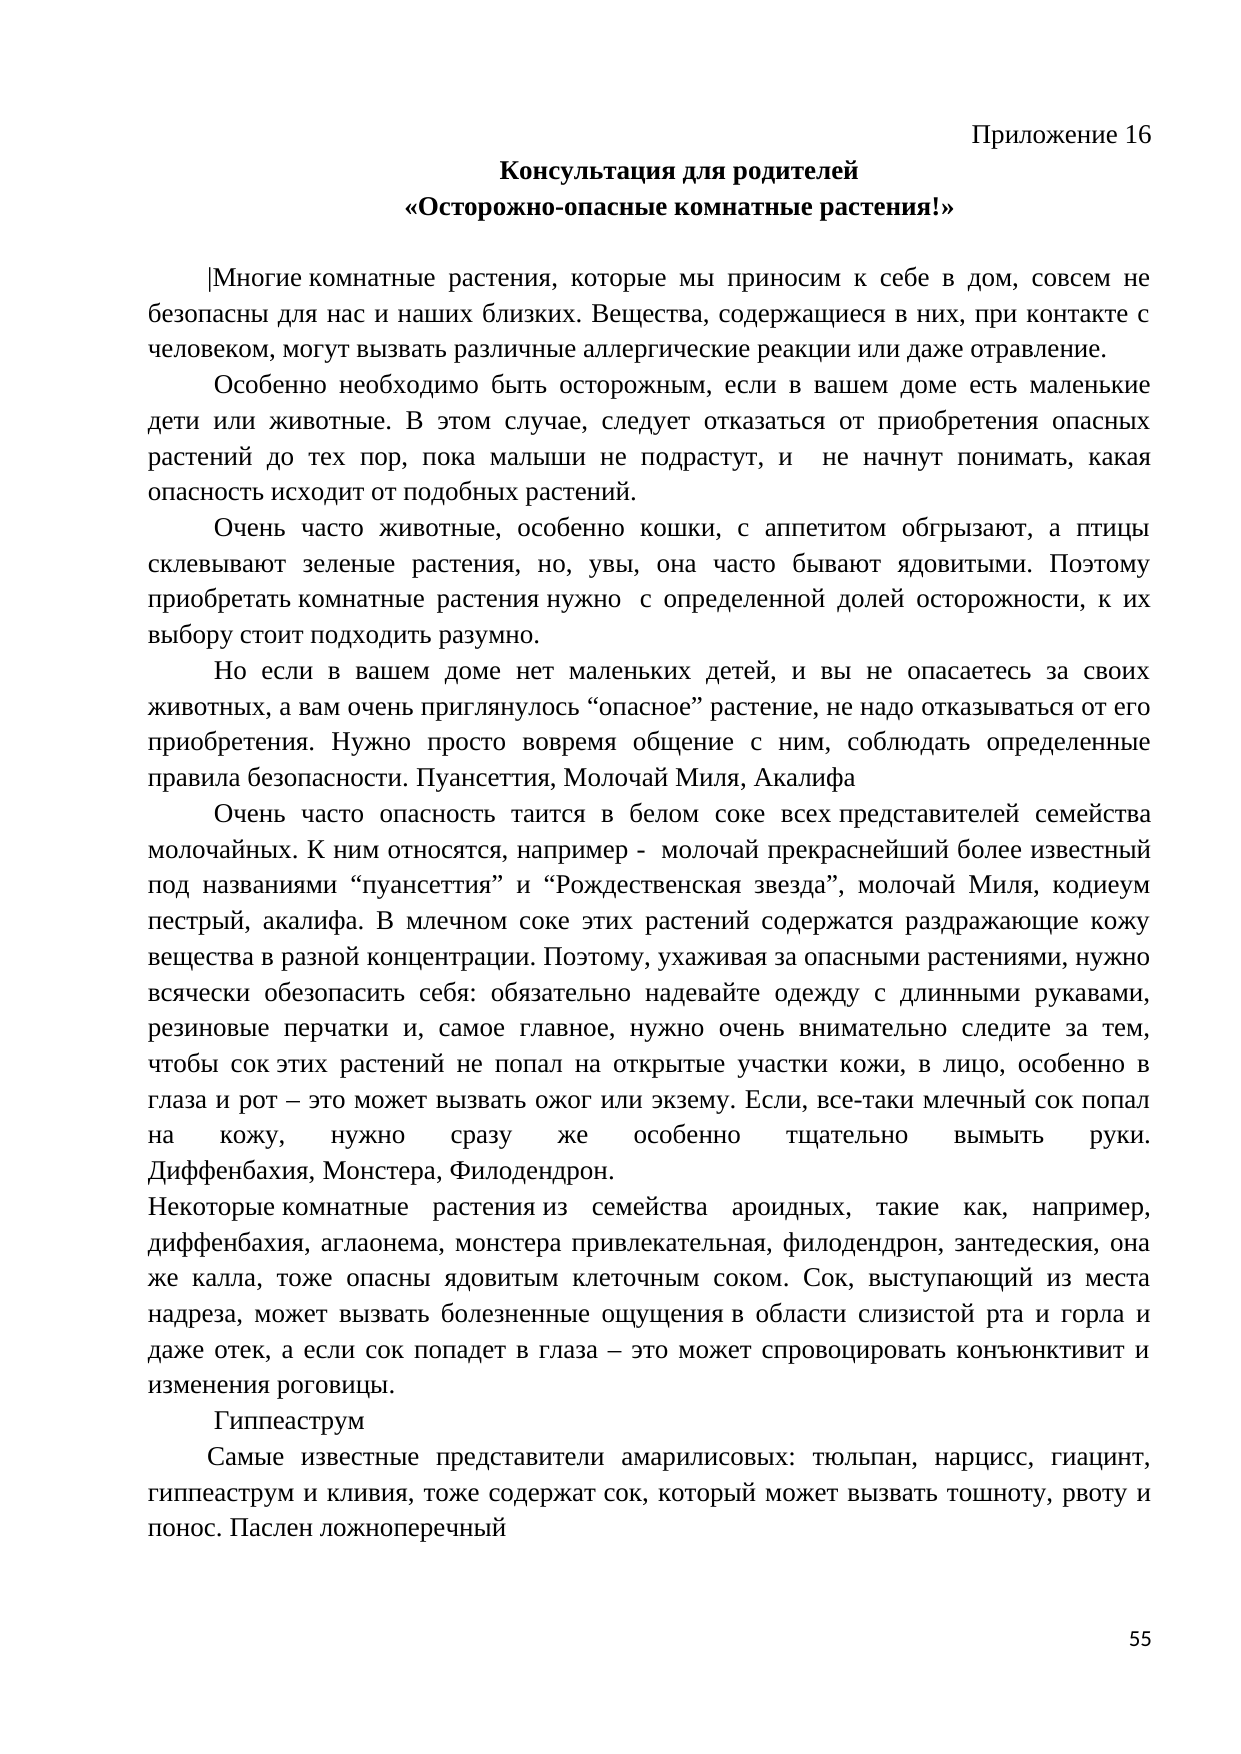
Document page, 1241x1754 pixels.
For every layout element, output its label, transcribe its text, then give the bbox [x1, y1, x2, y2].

text Гиппеаструм [148, 1404, 1152, 1436]
text Но если в вашем доме нет маленьких детей, и вы не опасаетесь за своих животных, а вам очень приглянулось “опасное” растение, не надо отказываться от его приобретения. Нужно просто вовремя общение с ним, соблюдать определенные правила безопасности. Пуансеттия, Молочай Миля, Акалифа [148, 654, 1152, 792]
text |Многие комнатные растения, которые мы приносим к себе в дом, совсем не безопасны для нас и наших близких. Вещества, содержащиеся в них, при контакте с человеком, могут вызвать различные аллергические реакции или даже отравление. [148, 261, 1152, 364]
text Консультация для родителей [148, 154, 1152, 185]
text Особенно необходимо быть осторожным, если в вашем доме есть маленькие дети или животные. В этом случае, следует отказаться от приобретения опасных растений до тех пор, пока малыши не подрастут, и не начнут понимать, какая опасность исходит от подобных растений. [148, 368, 1152, 507]
text Самые известные представители амарилисовых: тюльпан, нарцисс, гиацинт, гиппеаструм и кливия, тоже содержат сок, который может вызвать тошноту, рвоту и понос. Паслен ложноперечный [148, 1440, 1152, 1543]
text Очень часто животные, особенно кошки, с аппетитом обгрызают, а птицы склевывают зеленые растения, но, увы, она часто бывают ядовитыми. Поэтому приобретать комнатные растения нужно с определенной долей осторожности, к их выбору стоит подходить разумно. [148, 511, 1152, 649]
text Приложение 16 [148, 118, 1152, 149]
text «Осторожно-опасные комнатные растения!» [148, 189, 1152, 221]
text Очень часто опасность таится в белом соке всех представителей семейства молочайных. К ним относятся, например - молочай прекраснейший более известный под названиями “пуансеттия” и “Рождественская звезда”, молочай Миля, кодиеум пестрый, акалифа. В млечном соке этих растений содержатся раздражающие кожу вещества в разной концентрации. Поэтому, ухаживая за опасными растениями, нужно всячески обезопасить себя: обязательно надевайте одежду с длинными рукавами, резиновые перчатки и, самое главное, нужно очень внимательно следите за тем, чтобы сок этих растений не попал на открытые участки кожи, в лицо, особенно в глаза и рот – это может вызвать ожог или экзему. Если, все-таки млечный сок попал на кожу, нужно сразу же особенно тщательно вымыть руки. Диффенбахия, Монстера, Филодендрон. [148, 797, 1152, 1185]
text Некоторые комнатные растения из семейства ароидных, такие как, например, диффенбахия, аглаонема, монстера привлекательная, филодендрон, зантедеския, она же калла, тоже опасны ядовитым клеточным соком. Сок, выступающий из места надреза, может вызвать болезненные ощущения в области слизистой рта и горла и даже отек, а если сок попадет в глаза – это может спровоцировать конъюнктивит и изменения роговицы. [148, 1190, 1152, 1400]
